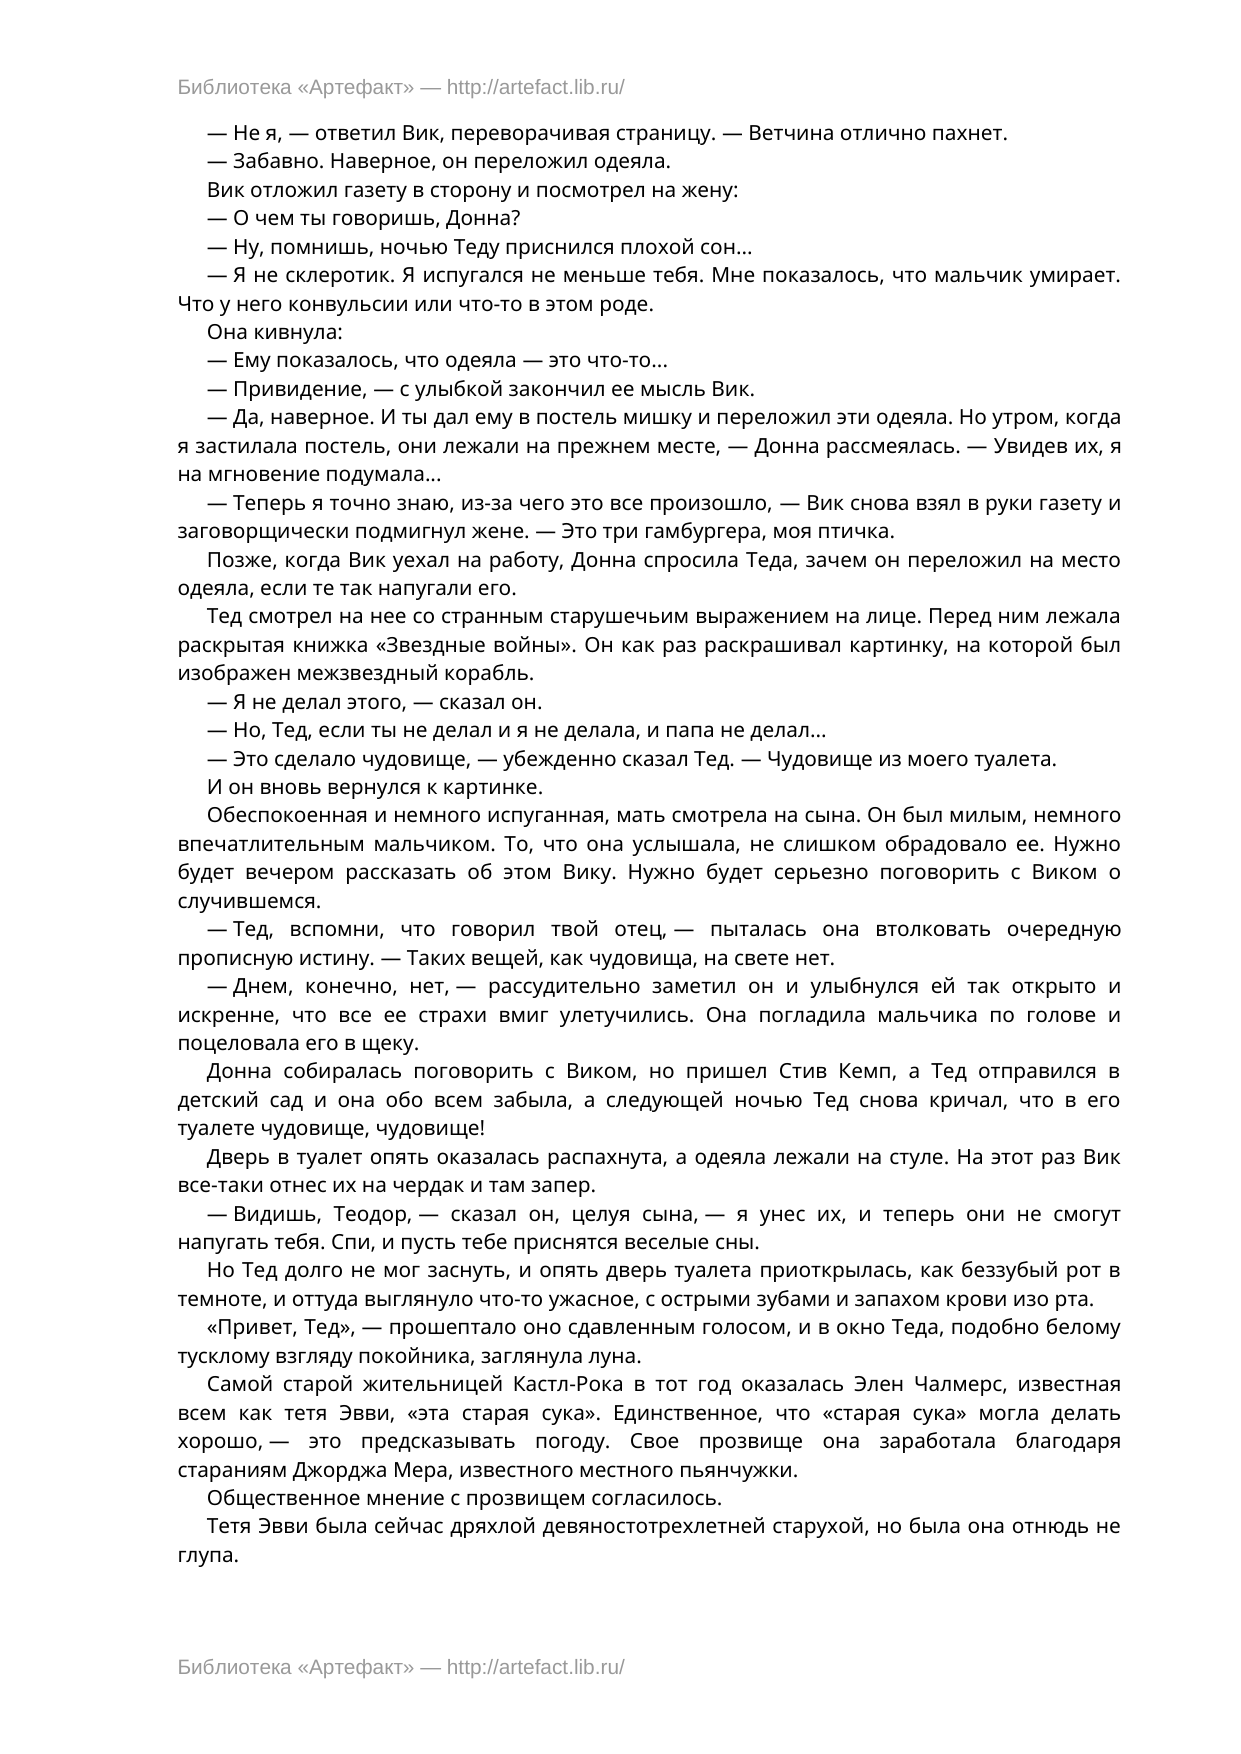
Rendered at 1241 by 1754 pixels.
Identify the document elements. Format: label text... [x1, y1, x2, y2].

text Тед смотрел на нее со странным старушечьим выражением на лице. Перед ним лежала раскрытая книжка «Звездные войны». Он как раз раскрашивал картинку, на которой был изображен межзвездный корабль. [177, 602, 1122, 687]
text — О чем ты говоришь, Донна? [177, 203, 1122, 232]
text — Тед, вспомни, что говорил твой отец, — пыталась она втолковать очередную прописную истину. — Таких вещей, как чудовища, на свете нет. [177, 914, 1122, 971]
text И он вновь вернулся к картинке. [177, 772, 1122, 801]
text — Это сделало чудовище, — убежденно сказал Тед. — Чудовище из моего туалета. [177, 744, 1122, 772]
text Самой старой жительницей Кастл-Рока в тот год оказалась Элен Чалмерс, известная всем как тетя Эвви, «эта старая сука». Единственное, что «старая сука» могла делать хорошо, — это предсказывать погоду. Свое прозвище она заработала благодаря стараниям Джорджа Мера, известного местного пьянчужки. [177, 1369, 1122, 1483]
text — Забавно. Наверное, он переложил одеяла. [177, 147, 1122, 175]
text — Теперь я точно знаю, из-за чего это все произошло, — Вик снова взял в руки газету и заговорщически подмигнул жене. — Это три гамбургера, моя птичка. [177, 488, 1122, 545]
text Но Тед долго не мог заснуть, и опять дверь туалета приоткрылась, как беззубый рот в темноте, и оттуда выглянуло что-то ужасное, с острыми зубами и запахом крови изо рта. [177, 1256, 1122, 1312]
text — Но, Тед, если ты не делал и я не делала, и папа не делал... [177, 715, 1122, 744]
text «Привет, Тед», — прошептало оно сдавленным голосом, и в окно Теда, подобно белому тусклому взгляду покойника, заглянула луна. [177, 1312, 1122, 1369]
text — Видишь, Теодор, — сказал он, целуя сына, — я унес их, и теперь они не смогут напугать тебя. Спи, и пусть тебе приснятся веселые сны. [177, 1199, 1122, 1256]
text — Я не делал этого, — сказал он. [177, 687, 1122, 715]
text — Я не склеротик. Я испугался не меньше тебя. Мне показалось, что мальчик умирает. Что у него конвульсии или что-то в этом роде. [177, 260, 1122, 317]
text — Привидение, — с улыбкой закончил ее мысль Вик. [177, 374, 1122, 402]
text — Да, наверное. И ты дал ему в постель мишку и переложил эти одеяла. Но утром, когда я застилала постель, они лежали на прежнем месте, — Донна рассмеялась. — Увидев их, я на мгновение подумала... [177, 402, 1122, 488]
text — Днем, конечно, нет, — рассудительно заметил он и улыбнулся ей так открыто и искренне, что все ее страхи вмиг улетучились. Она погладила мальчика по голове и поцеловала его в щеку. [177, 971, 1122, 1057]
text Вик отложил газету в сторону и посмотрел на жену: [177, 175, 1122, 203]
text Она кивнула: [177, 317, 1122, 346]
text Позже, когда Вик уехал на работу, Донна спросила Теда, зачем он переложил на место одеяла, если те так напугали его. [177, 545, 1122, 602]
text — Ну, помнишь, ночью Теду приснился плохой сон... [177, 232, 1122, 260]
text — Ему показалось, что одеяла — это что-то... [177, 346, 1122, 374]
text Обеспокоенная и немного испуганная, мать смотрела на сына. Он был милым, немного впечатлительным мальчиком. То, что она услышала, не слишком обрадовало ее. Нужно будет вечером рассказать об этом Вику. Нужно будет серьезно поговорить с Виком о случившемся. [177, 801, 1122, 914]
text Общественное мнение с прозвищем согласилось. [177, 1483, 1122, 1512]
text Донна собиралась поговорить с Виком, но пришел Стив Кемп, а Тед отправился в детский сад и она обо всем забыла, а следующей ночью Тед снова кричал, что в его туалете чудовище, чудовище! [177, 1057, 1122, 1142]
text Тетя Эвви была сейчас дряхлой девяностотрехлетней старухой, но была она отнюдь не глупа. [177, 1512, 1122, 1568]
text Дверь в туалет опять оказалась распахнута, а одеяла лежали на стуле. На этот раз Вик все-таки отнес их на чердак и там запер. [177, 1142, 1122, 1199]
text — Не я, — ответил Вик, переворачивая страницу. — Ветчина отлично пахнет. [177, 118, 1122, 147]
